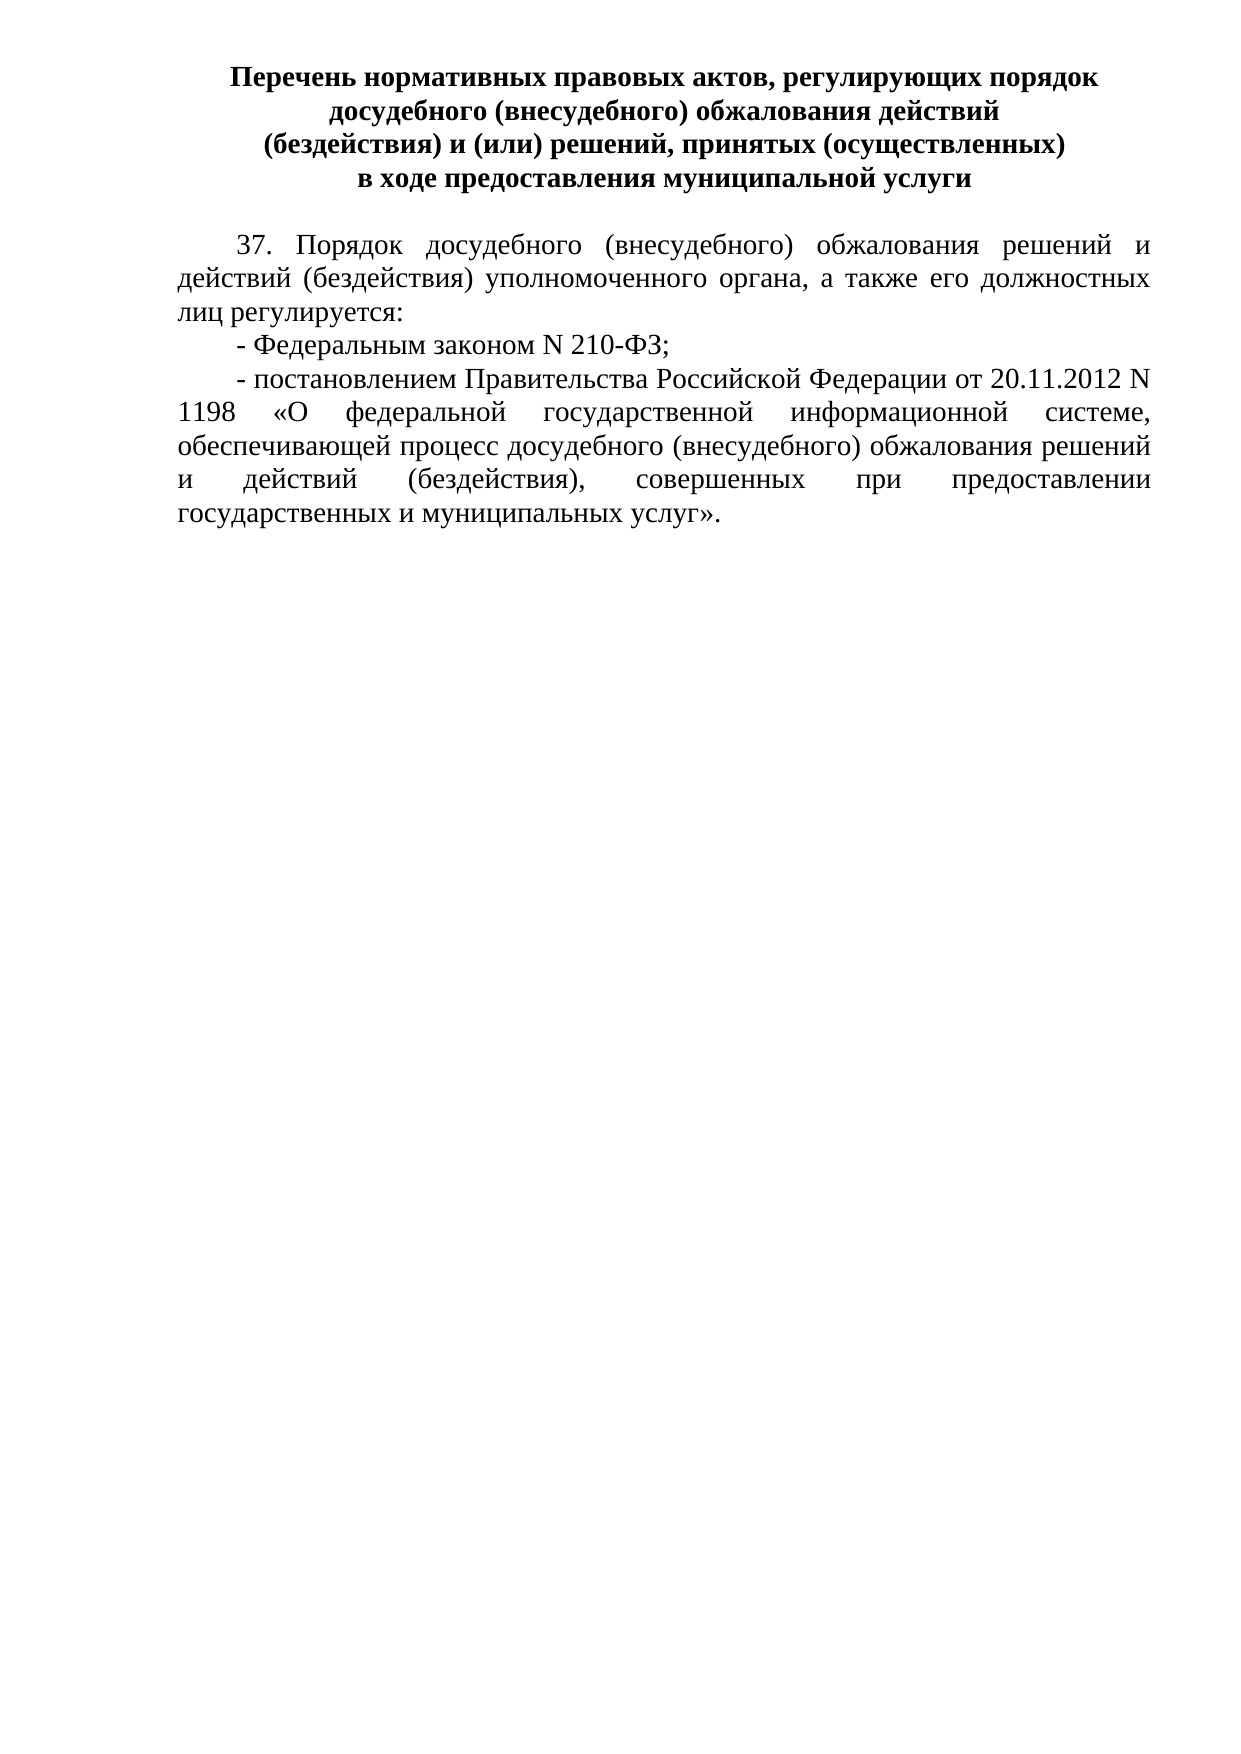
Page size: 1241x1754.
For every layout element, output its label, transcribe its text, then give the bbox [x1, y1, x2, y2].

subtitle в ходе предоставления муниципальной услуги [177, 160, 1152, 193]
text - постановлением Правительства Российской Федерации от 20.11.2012 N 1198 «О федеральной государственной информационной системе, обеспечивающей процесс досудебного (внесудебного) обжалования решений и действий (бездействия), совершенных при предоставлении государственных и муниципальных услуг». [177, 361, 1152, 529]
subtitle (бездействия) и (или) решений, принятых (осуществленных) [177, 126, 1152, 160]
subtitle Перечень нормативных правовых актов, регулирующих порядок [177, 59, 1152, 93]
text 37. Порядок досудебного (внесудебного) обжалования решений и действий (бездействия) уполномоченного органа, а также его должностных лиц регулируется: [177, 227, 1152, 327]
text - Федеральным законом N 210-ФЗ; [177, 327, 1152, 361]
subtitle досудебного (внесудебного) обжалования действий [177, 93, 1152, 126]
